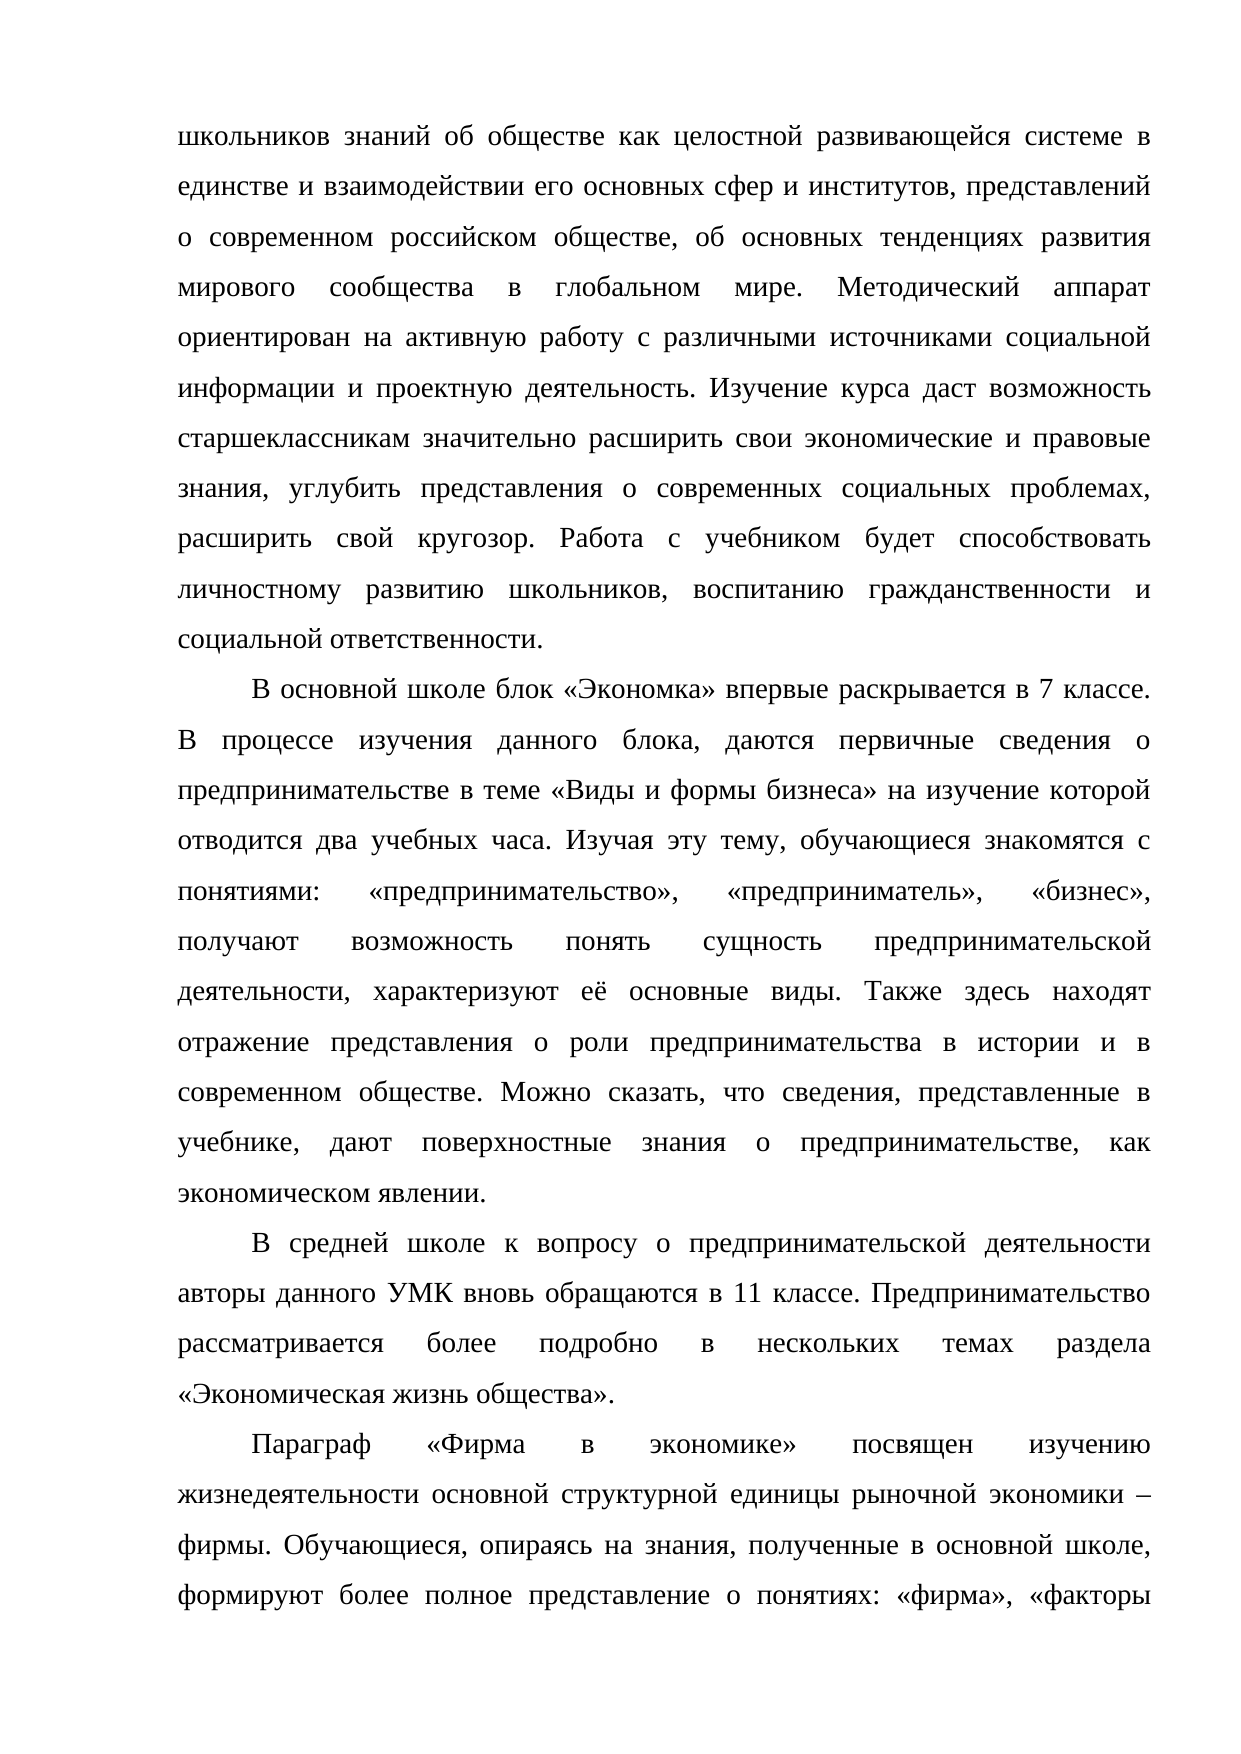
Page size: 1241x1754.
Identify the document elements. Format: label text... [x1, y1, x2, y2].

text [177, 1426, 1152, 1611]
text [177, 118, 1152, 655]
text В средней школе к вопросу о предпринимательской деятельности авторы данного УМК вновь обращаются в 11 классе. Предпринимательство рассматривается более подробно в нескольких темах раздела «Экономическая жизнь общества». [177, 1225, 1152, 1409]
text В основной школе блок «Экономка» впервые раскрывается в 7 классе. В процессе изучения данного блока, даются первичные сведения о предпринимательстве в теме «Виды и формы бизнеса» на изучение которой отводится два учебных часа. Изучая эту тему, обучающиеся знакомятся с понятиями: «предпринимательство», «предприниматель», «бизнес», получают возможность понять сущность предпринимательской деятельности, характеризуют её основные виды. Также здесь находят отражение представления о роли предпринимательства в истории и в современном обществе. Можно сказать, что сведения, представленные в учебнике, дают поверхностные знания о предпринимательстве, как экономическом явлении. [177, 672, 1152, 1208]
